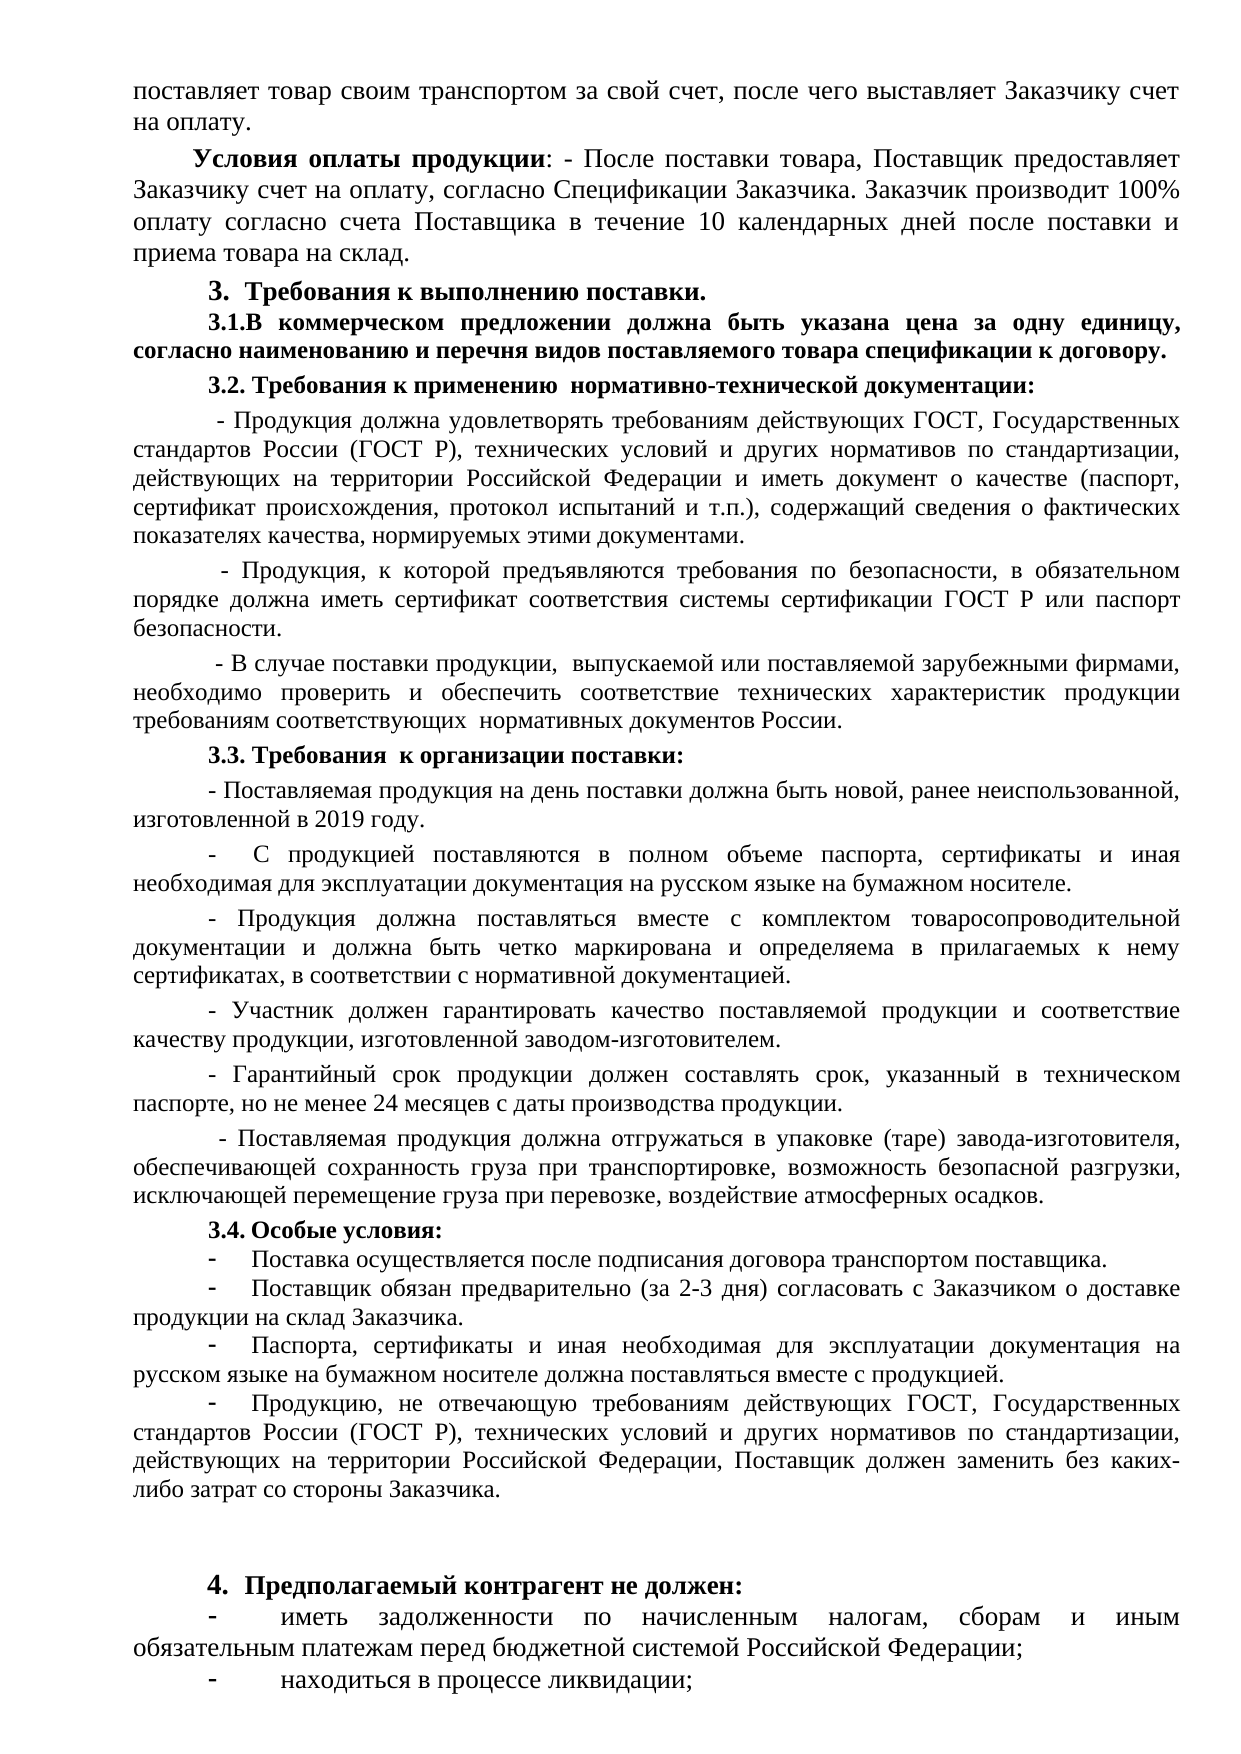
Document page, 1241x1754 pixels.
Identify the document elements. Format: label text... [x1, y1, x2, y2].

list Требования к выполнению поставки. [133, 273, 1181, 307]
list находиться в процессе ликвидации; [133, 1663, 1181, 1694]
list 3.4. Особые условия: [133, 1216, 1181, 1244]
list иметь задолженности по начисленным налогам, сборам и иным обязательным платежам перед бюджетной системой Российской Федерации; [133, 1600, 1181, 1663]
text - В случае поставки продукции, выпускаемой или поставляемой зарубежными фирмами, необходимо проверить и обеспечить соответствие технических характеристик продукции требованиям соответствующих нормативных документов России. [133, 648, 1181, 734]
text - Гарантийный срок продукции должен составлять срок, указанный в техническом паспорте, но не менее 24 месяцев с даты производства продукции. [133, 1059, 1181, 1117]
text 3.3. Требования к организации поставки: [133, 741, 1181, 769]
list Условия оплаты продукции: - После поставки товара, Поставщик предоставляет Заказчику счет на оплату, согласно Спецификации Заказчика. Заказчик производит 100% оплату согласно счета Поставщика в течение 10 календарных дней после поставки и приема товара на склад. [133, 142, 1181, 267]
text - Участник должен гарантировать качество поставляемой продукции и соответствие качеству продукции, изготовленной заводом-изготовителем. [133, 996, 1181, 1053]
list Поставщик обязан предварительно (за 2-3 дня) согласовать с Заказчиком о доставке продукции на склад Заказчика. [133, 1273, 1181, 1331]
text 3.2. Требования к применению нормативно-технической документации: [133, 371, 1181, 399]
text 3.1.В коммерческом предложении должна быть указана цена за одну единицу, согласно наименованию и перечня видов поставляемого товара спецификации к договору. [133, 307, 1181, 364]
list Поставка осуществляется после подписания договора транспортом поставщика. [133, 1244, 1181, 1273]
list Предполагаемый контрагент не должен: [207, 1567, 1181, 1600]
text - Продукция, к которой предъявляются требования по безопасности, в обязательном порядке должна иметь сертификат соответствия системы сертификации ГОСТ Р или паспорт безопасности. [133, 556, 1181, 642]
text - Продукция должна поставляться вместе с комплектом товаросопроводительной документации и должна быть четко маркирована и определяема в прилагаемых к нему сертификатах, в соответствии с нормативной документацией. [133, 903, 1181, 989]
text - С продукцией поставляются в полном объеме паспорта, сертификаты и иная необходимая для эксплуатации документация на русском языке на бумажном носителе. [133, 839, 1181, 897]
list Продукцию, не отвечающую требованиям действующих ГОСТ, Государственных стандартов России (ГОСТ Р), технических условий и других нормативов по стандартизации, действующих на территории Российской Федерации, Поставщик должен заменить без каких-либо затрат со стороны Заказчика. [133, 1388, 1181, 1503]
text - Поставляемая продукция должна отгружаться в упаковке (таре) завода-изготовителя, обеспечивающей сохранность груза при транспортировке, возможность безопасной разгрузки, исключающей перемещение груза при перевозке, воздействие атмосферных осадков. [133, 1123, 1181, 1209]
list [133, 74, 1181, 136]
text - Продукция должна удовлетворять требованиям действующих ГОСТ, Государственных стандартов России (ГОСТ Р), технических условий и других нормативов по стандартизации, действующих на территории Российской Федерации и иметь документ о качестве (паспорт, сертификат происхождения, протокол испытаний и т.п.), содержащий сведения о фактических показателях качества, нормируемых этими документами. [133, 406, 1181, 549]
text - Поставляемая продукция на день поставки должна быть новой, ранее неиспользованной, изготовленной в 2019 году. [133, 776, 1181, 833]
list Паспорта, сертификаты и иная необходимая для эксплуатации документация на русском языке на бумажном носителе должна поставляться вместе с продукцией. [133, 1331, 1181, 1388]
